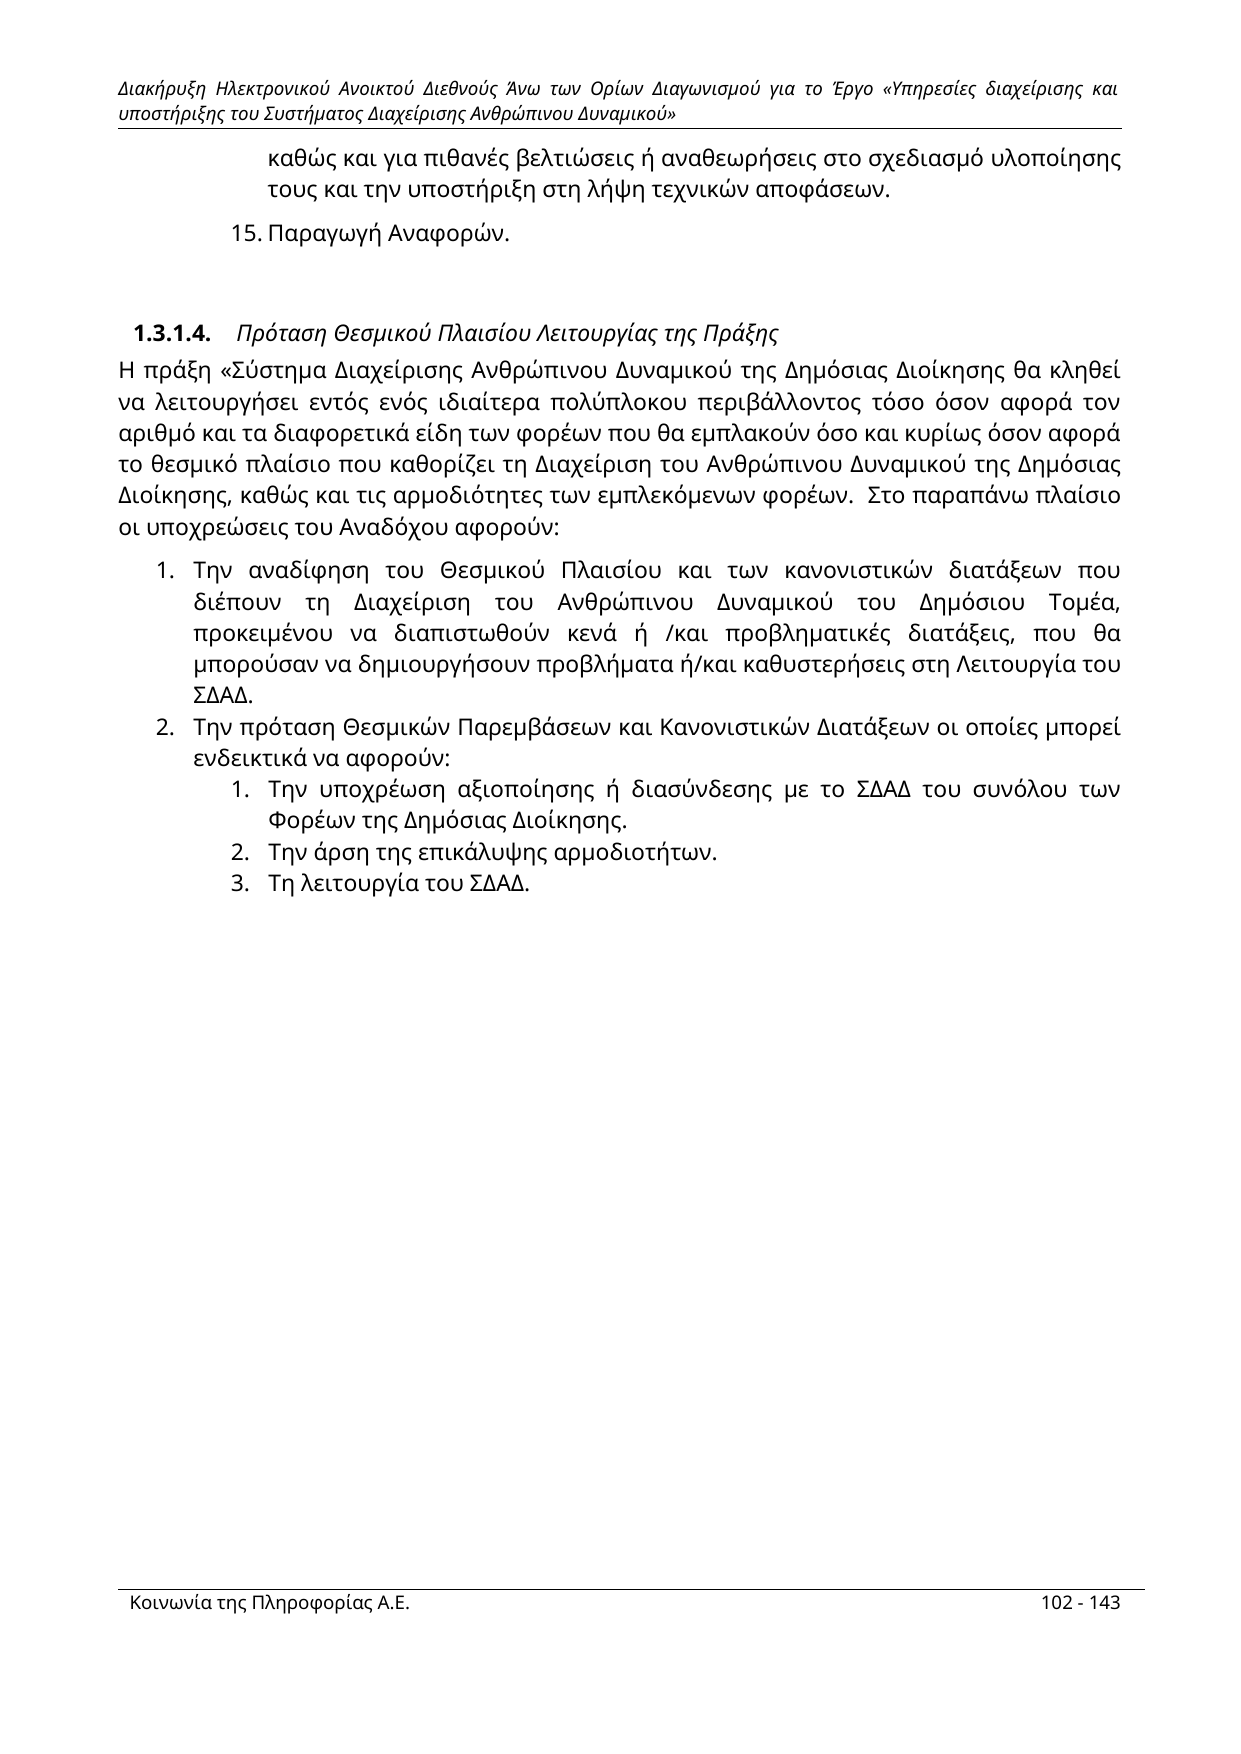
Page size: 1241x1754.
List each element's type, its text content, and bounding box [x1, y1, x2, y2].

list Τη λειτουργία του ΣΔΑΔ. [231, 867, 1122, 898]
list Την άρση της επικάλυψης αρμοδιοτήτων. [231, 835, 1122, 867]
list Την αναδίφηση του Θεσμικού Πλαισίου και των κανονιστικών διατάξεων που διέπουν τη Διαχείριση του Ανθρώπινου Δυναμικού του Δημόσιου Τομέα, προκειμένου να διαπιστωθούν κενά ή /και προβληματικές διατάξεις, που θα μπορούσαν να δημιουργήσουν προβλήματα ή/και καθυστερήσεις στη Λειτουργία του ΣΔΑΔ. [156, 554, 1122, 710]
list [230, 142, 1122, 204]
text Η πράξη «Σύστημα Διαχείρισης Ανθρώπινου Δυναμικού της Δημόσιας Διοίκησης θα κληθεί να λειτουργήσει εντός ενός ιδιαίτερα πολύπλοκου περιβάλλοντος τόσο όσον αφορά τον αριθμό και τα διαφορετικά είδη των φορέων που θα εμπλακούν όσο και κυρίως όσον αφορά το θεσμικό πλαίσιο που καθορίζει τη Διαχείριση του Ανθρώπινου Δυναμικού της Δημόσιας Διοίκησης, καθώς και τις αρμοδιότητες των εμπλεκόμενων φορέων. Στο παραπάνω πλαίσιο οι υποχρεώσεις του Αναδόχου αφορούν: [118, 354, 1122, 542]
subtitle Πρόταση Θεσμικού Πλαισίου Λειτουργίας της Πράξης [133, 317, 1122, 348]
list Παραγωγή Αναφορών. [230, 217, 1122, 248]
list Την πρόταση Θεσμικών Παρεμβάσεων και Κανονιστικών Διατάξεων οι οποίες μπορεί ενδεικτικά να αφορούν: [156, 710, 1122, 773]
list Την υποχρέωση αξιοποίησης ή διασύνδεσης με το ΣΔΑΔ του συνόλου των Φορέων της Δημόσιας Διοίκησης. [231, 773, 1122, 835]
